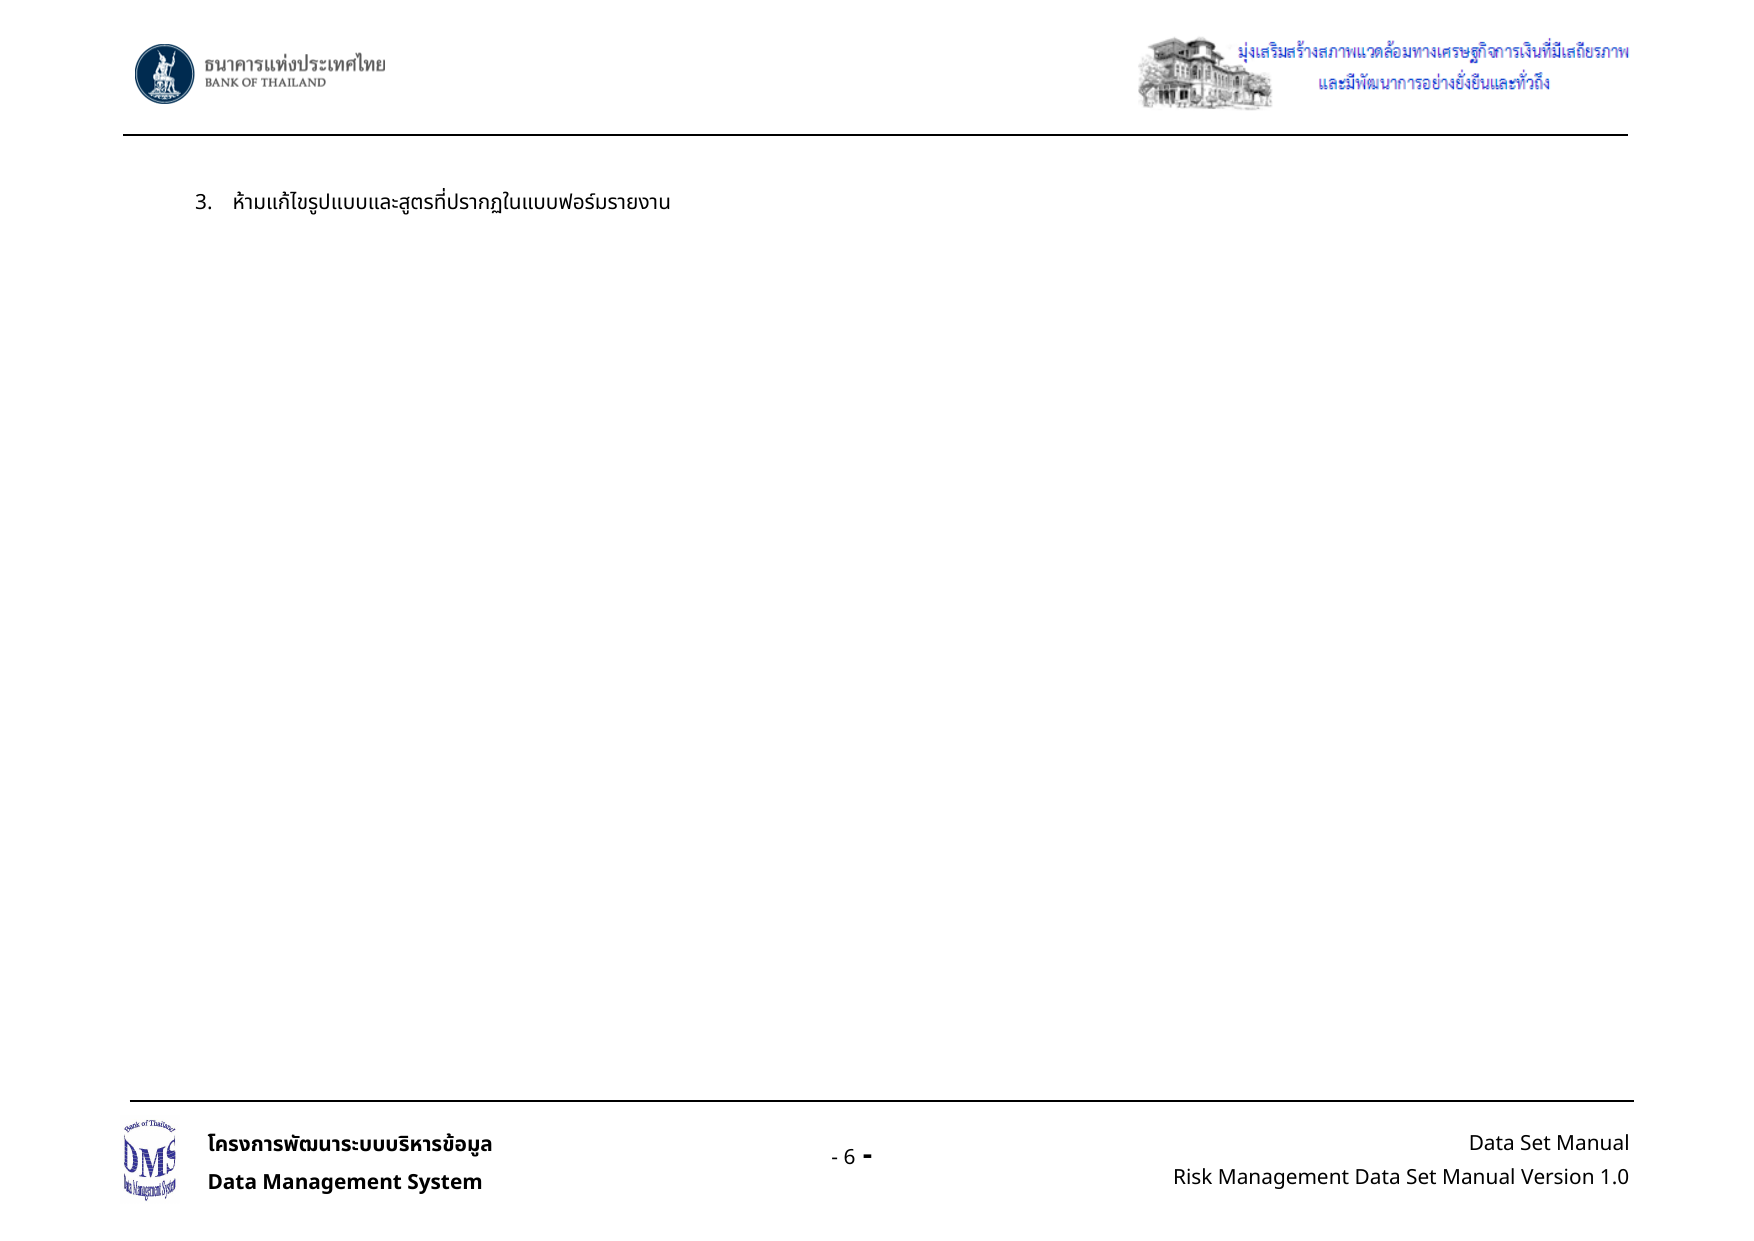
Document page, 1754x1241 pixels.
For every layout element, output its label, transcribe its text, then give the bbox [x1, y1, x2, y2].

picture [124, 34, 398, 113]
picture [120, 1115, 180, 1204]
picture [1137, 33, 1633, 113]
list ห้ามแก้ไขรูปแบบและสูตรที่ปรากฏในแบบฟอร์มรายงาน [195, 172, 1679, 218]
